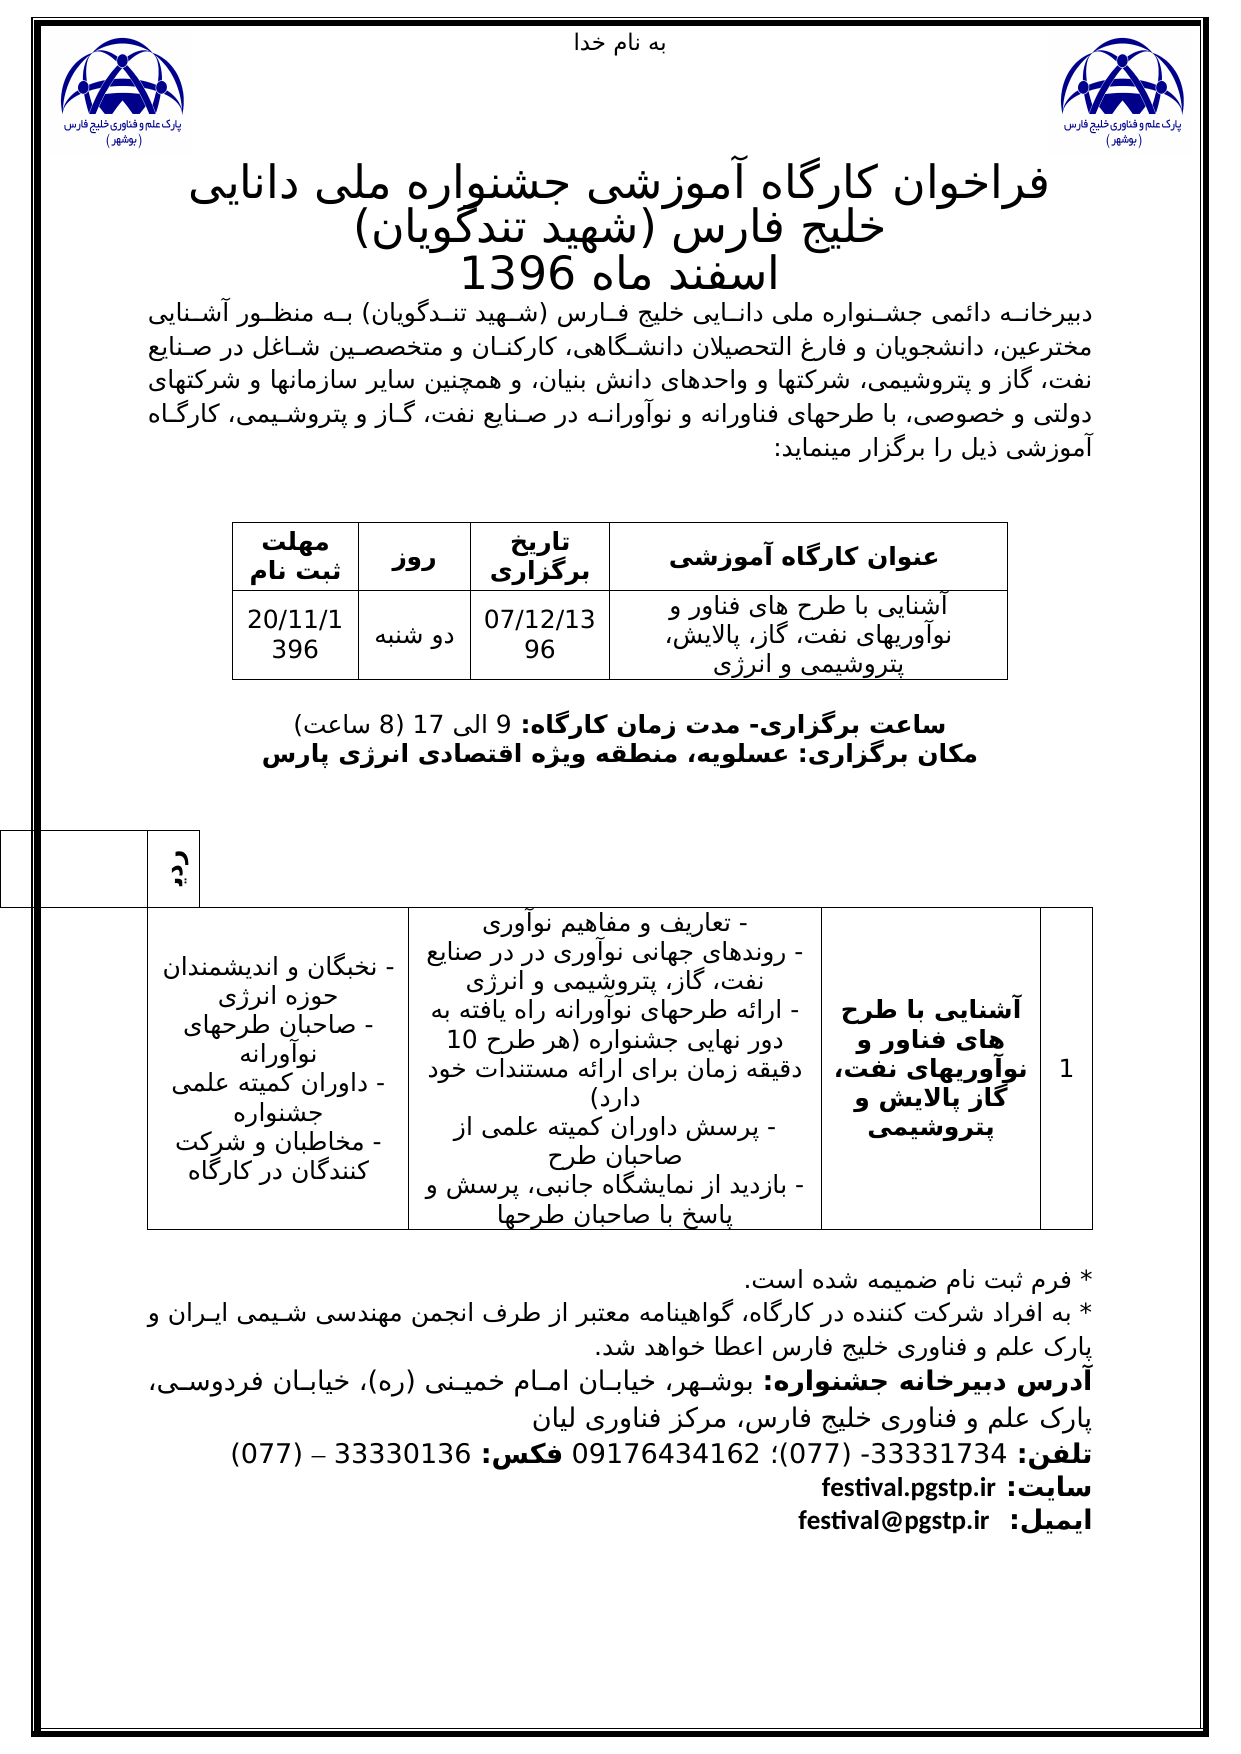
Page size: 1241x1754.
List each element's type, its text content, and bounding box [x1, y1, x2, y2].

text تلفن: 33331734- (077)؛ 09176434162 فکس: 33330136 – (077) [148, 1438, 1092, 1470]
table_cell - تعاریف و مفاهیم نوآوری - روندهای جهانی نوآوری در در صنایع نفت، گاز، پتروشیمی و انرژی - ارائه طرحهای نوآورانه راه یافته به دور نهایی جشنواره (هر طرح 10 دقیقه زمان برای ارائه مستندات خود دارد) - پرسش داوران کمیته علمی از صاحبان طرح - بازدید از نمایشگاه جانبی، پرسش و پاسخ با صاحبان طرحها [409, 908, 821, 1229]
text ساعت برگزاری- مدت زمان کارگاه: 9 الی 17 (8 ساعت) [148, 710, 1092, 739]
text ایمیل: festival@pgstp.ir [148, 1503, 1092, 1536]
text آدرس دبیرخانه جشنواره: بوشهر، خیابان امام خمینی (ره)، خیابان فردوسی، پارک علم و فناوری خلیج فارس، مرکز فناوری لیان [148, 1366, 1092, 1433]
table_cell آشنایی با طرح های فناور و نوآوریهای نفت، گاز، پالایش، پتروشیمی و انرژی [610, 591, 1007, 678]
table_cell 1 [1041, 908, 1092, 1229]
table_header عنوان کارگاه آموزشی [610, 523, 1007, 590]
table_header روز [359, 523, 470, 590]
table_header تاریخ برگزاری [471, 523, 609, 590]
text سایت: festival.pgstp.ir [148, 1470, 1092, 1503]
table_header ردیف [148, 831, 199, 907]
text مکان برگزاری: عسلویه، منطقه ویژه اقتصادی انرژی پارس [148, 739, 1092, 768]
table_cell 07/12/1396 [471, 591, 609, 678]
text دبیرخانه دائمی جشنواره ملی دانایی خلیج فارس (شهید تندگویان) به منظور آشنایی مخترعین، دانشجویان و فارغ التحصیلان دانشگاهی، کارکنان و متخصصین شاغل در صنایع نفت، گاز و پتروشیمی، شرکتها و واحدهای دانش بنیان، و همچنین سایر سازمانها و شرکتهای دولتی و خصوصی، با طرحهای فناورانه و نوآورانه در صنایع نفت، گاز و پتروشیمی، کارگاه آموزشی ذیل را برگزار مینماید: [148, 298, 1092, 462]
table_cell دو شنبه [359, 591, 470, 678]
picture [1048, 28, 1192, 153]
text * فرم ثبت نام ضمیمه شده است. [148, 1265, 1092, 1294]
table_header مهلت ثبت نام [233, 523, 358, 590]
table_cell - نخبگان و اندیشمندان حوزه انرژی - صاحبان طرحهای نوآورانه - داوران کمیته علمی جشنواره - مخاطبان و شرکت کنندگان در کارگاه [148, 908, 408, 1229]
table_cell آشنایی با طرح های فناور و نوآوریهای نفت، گاز پالایش و پتروشیمی [822, 908, 1040, 1229]
picture [48, 28, 192, 153]
table_cell 20/11/1396 [233, 591, 358, 678]
text فراخوان کارگاه آموزشی جشنواره ملی دانایی خلیج فارس (شهید تندگویان) [148, 162, 1092, 253]
text * به افراد شرکت کننده در کارگاه، گواهینامه معتبر از طرف انجمن مهندسی شیمی ایران و پارک علم و فناوری خلیج فارس اعطا خواهد شد. [148, 1299, 1092, 1361]
text اسفند ماه 1396 [148, 253, 1092, 298]
